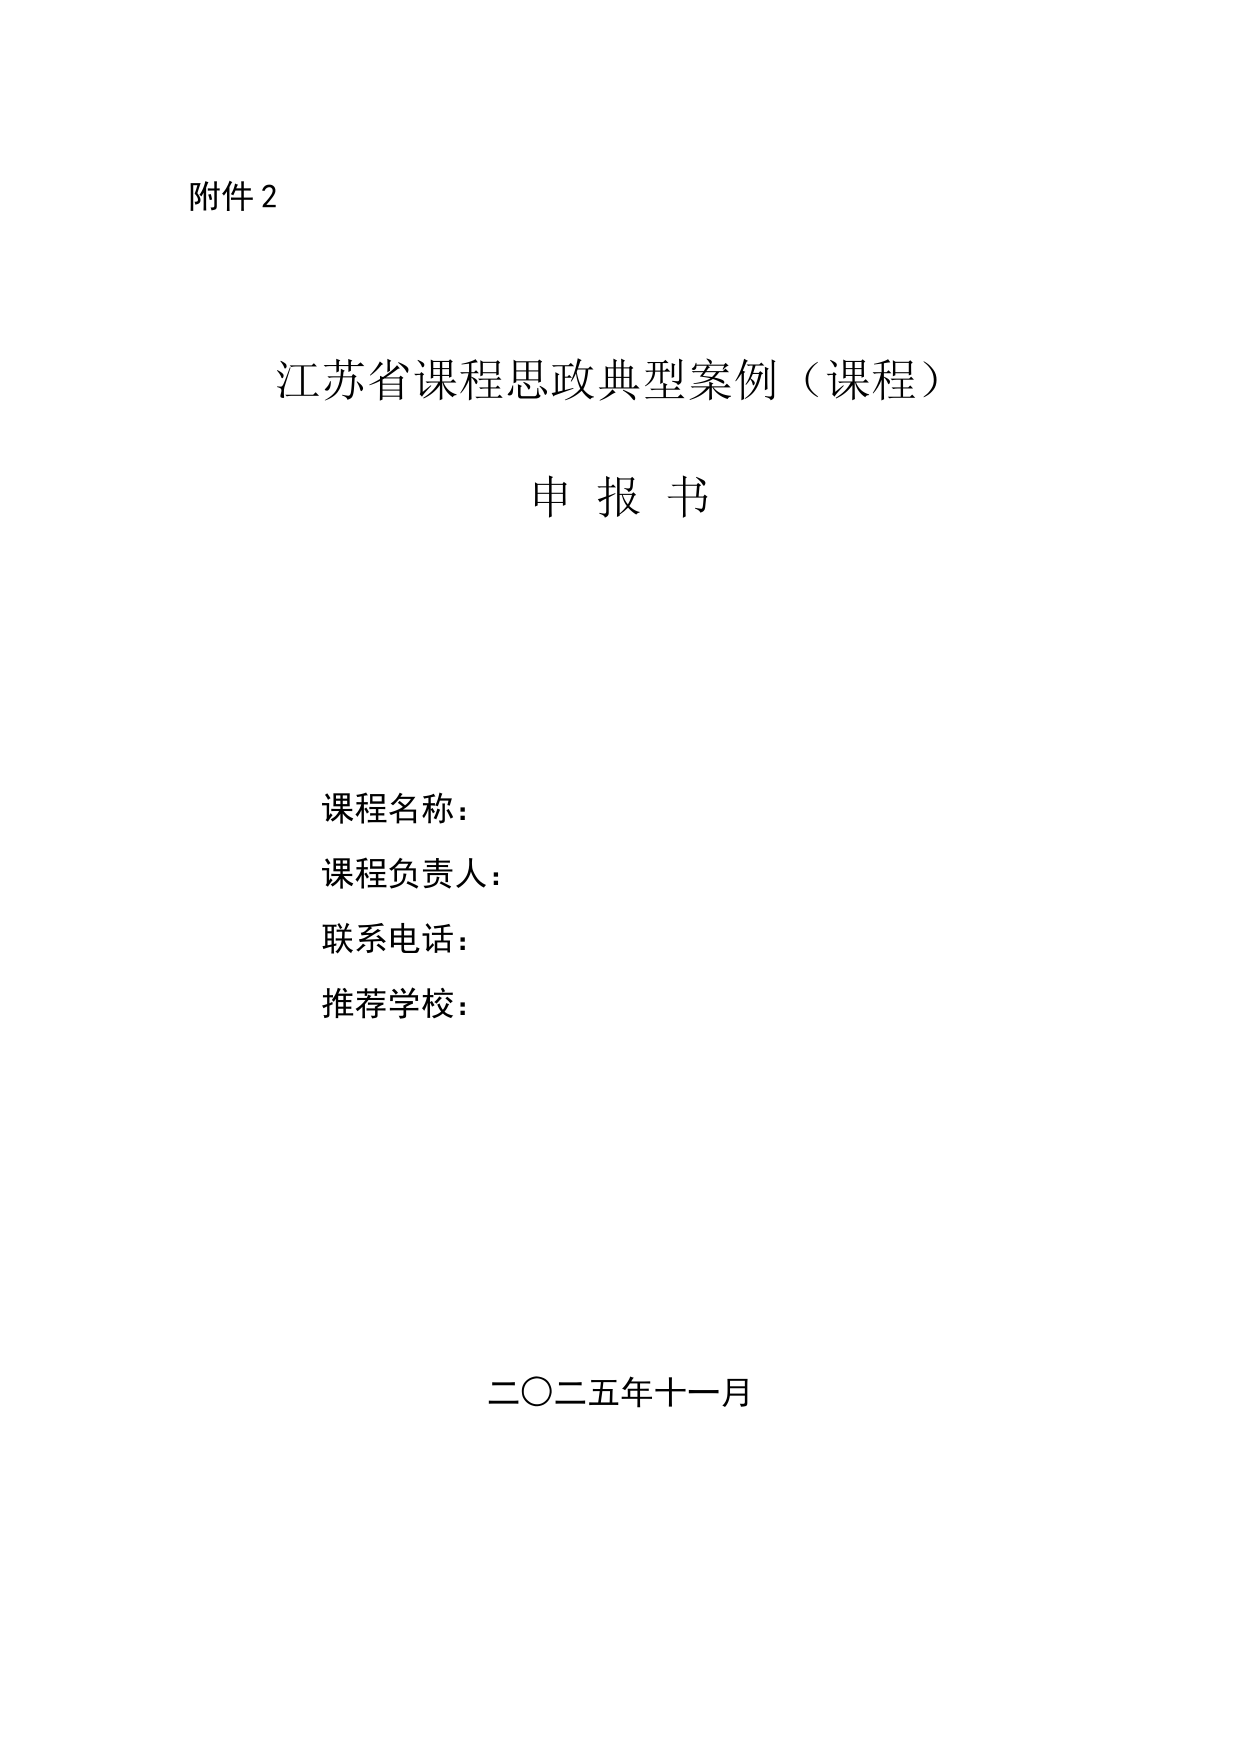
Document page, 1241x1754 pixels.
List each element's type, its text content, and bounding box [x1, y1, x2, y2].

text 二○二五年十一月 [187, 1371, 1053, 1409]
text 附件2 [187, 162, 1053, 227]
text 申 报 书 [187, 462, 1050, 527]
text 江苏省课程思政典型案例（课程） [187, 344, 1050, 409]
text 课程名称： [187, 774, 1050, 839]
text 课程负责人： [187, 839, 1050, 904]
text 推荐学校： [187, 969, 1050, 1034]
text 联系电话： [187, 904, 1050, 969]
